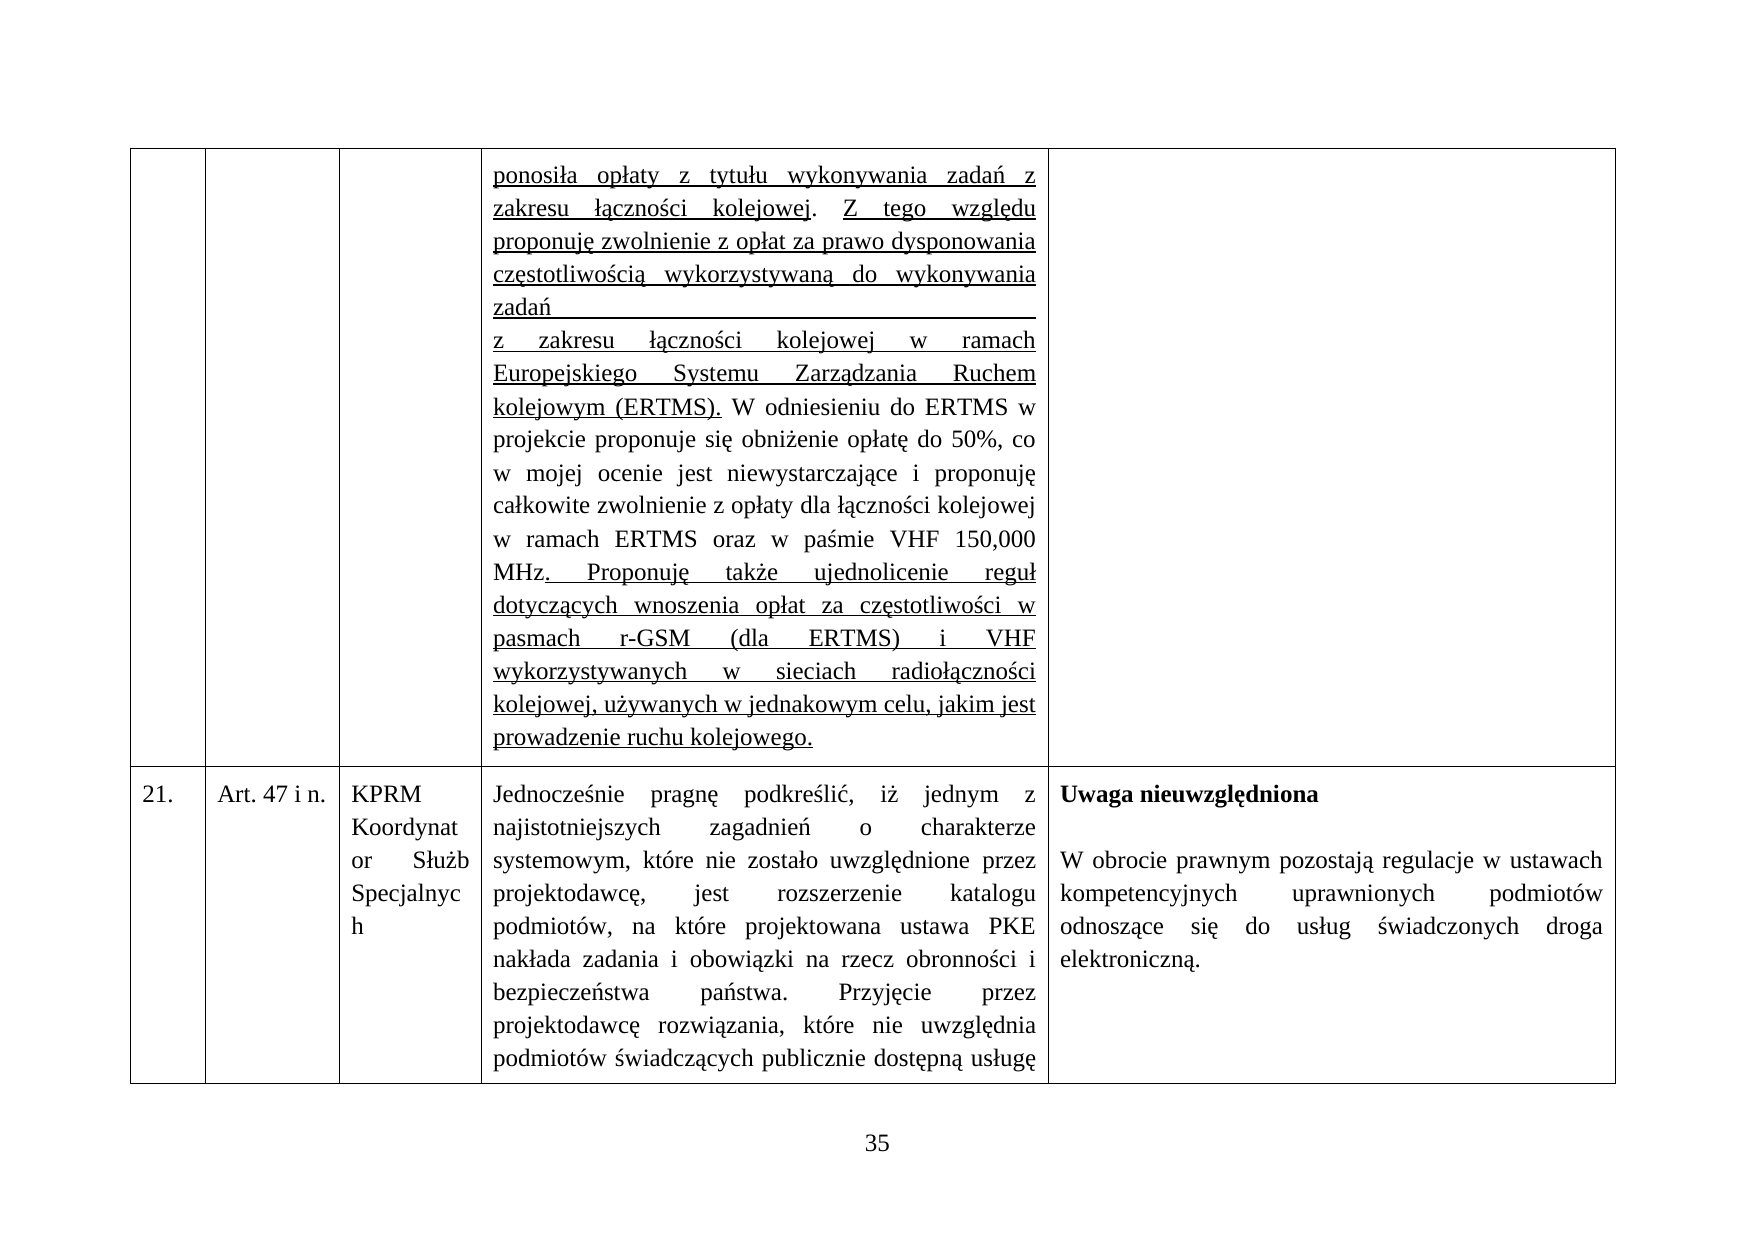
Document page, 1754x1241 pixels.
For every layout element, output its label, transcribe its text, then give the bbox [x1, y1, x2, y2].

table_cell [131, 149, 205, 766]
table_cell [340, 149, 481, 766]
table_cell [131, 767, 205, 1083]
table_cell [482, 767, 1048, 1083]
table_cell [206, 149, 339, 766]
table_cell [482, 149, 1048, 766]
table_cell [340, 767, 481, 1083]
table_cell Art. 47 i n. [206, 767, 339, 1083]
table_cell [1049, 767, 1615, 1083]
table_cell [1049, 149, 1615, 766]
